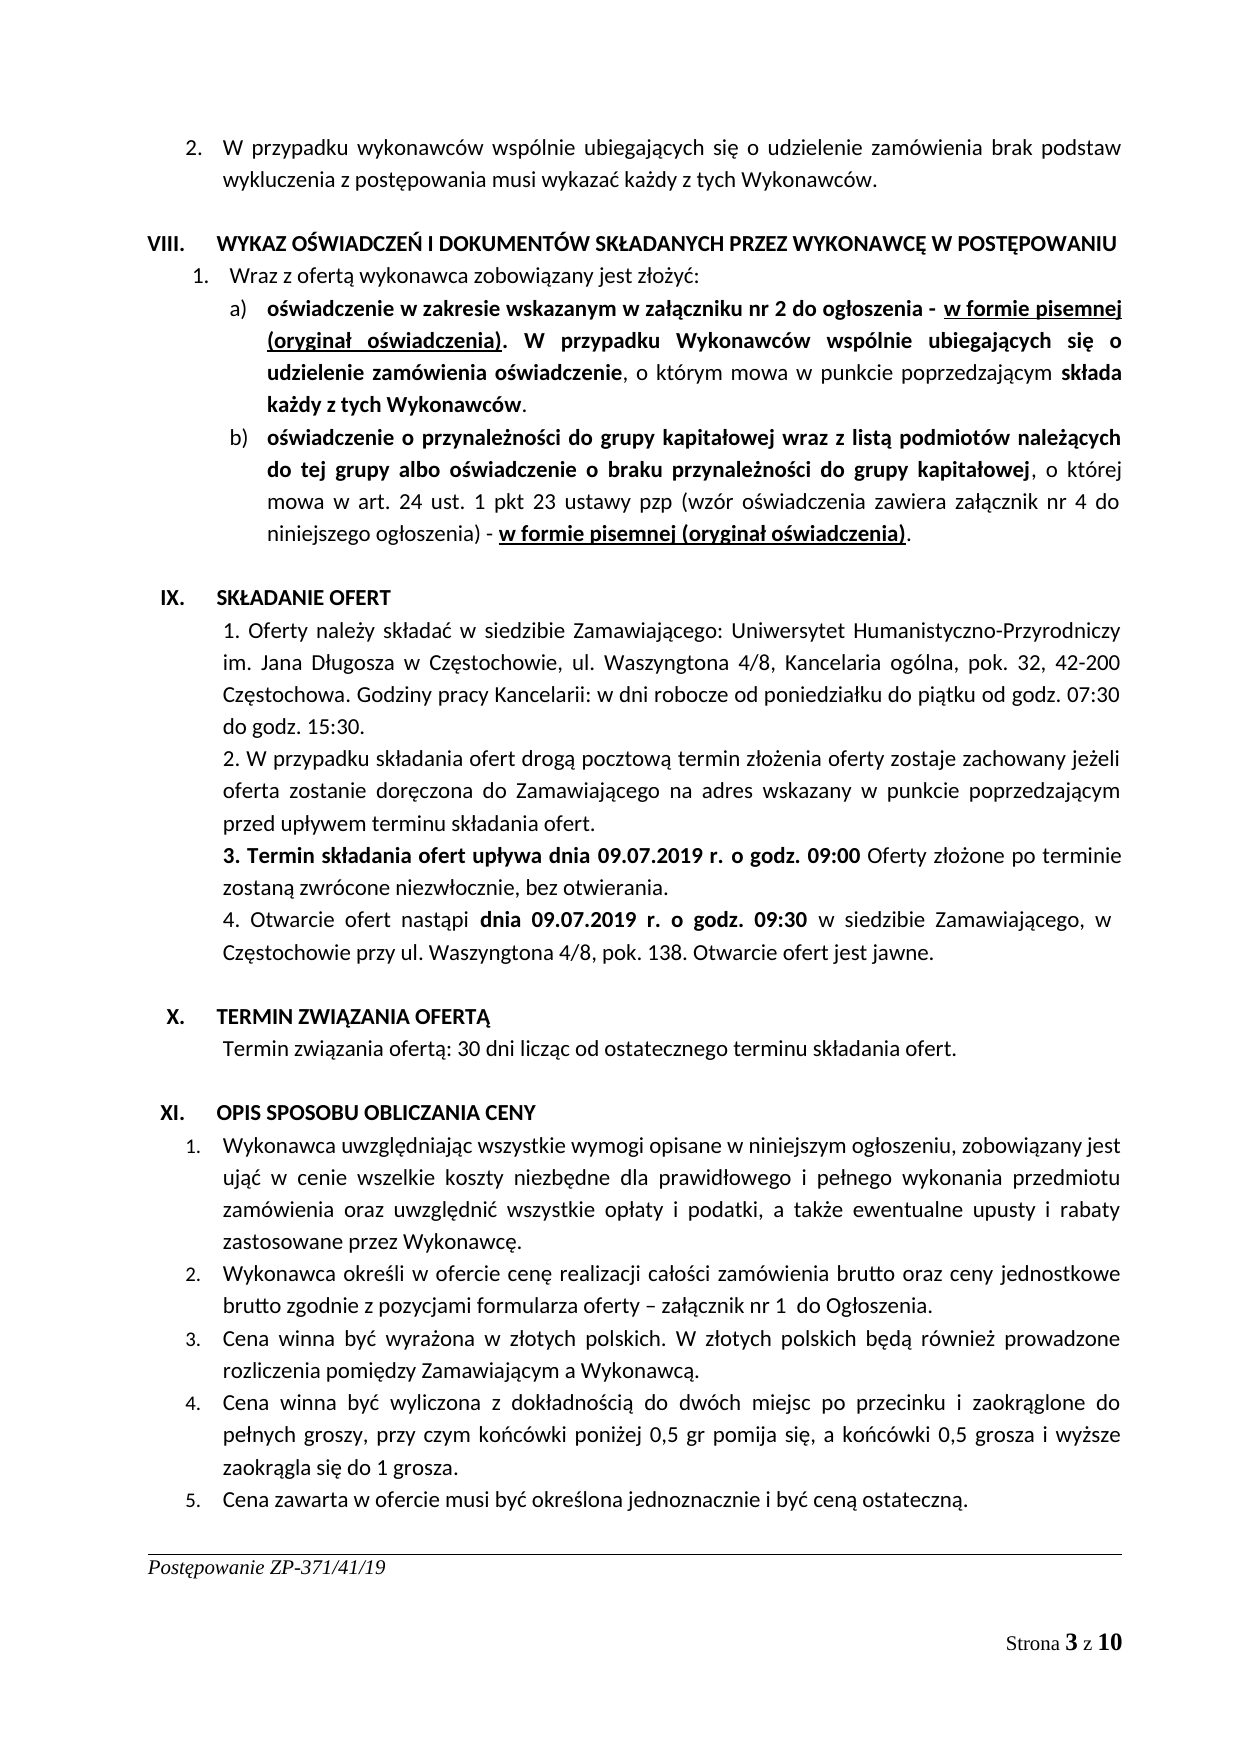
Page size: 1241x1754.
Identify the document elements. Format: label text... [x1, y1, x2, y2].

text 3. Termin składania ofert upływa dnia 09.07.2019 r. o godz. 09:00 Oferty złożone po terminie zostaną zwrócone niezwłocznie, bez otwierania. [223, 841, 1122, 901]
list Wykonawca określi w ofercie cenę realizacji całości zamówienia brutto oraz ceny jednostkowe brutto zgodnie z pozycjami formularza oferty – załącznik nr 1 do Ogłoszenia. [185, 1259, 1122, 1320]
list Wykonawca uwzględniając wszystkie wymogi opisane w niniejszym ogłoszeniu, zobowiązany jest ująć w cenie wszelkie koszty niezbędne dla prawidłowego i pełnego wykonania przedmiotu zamówienia oraz uwzględnić wszystkie opłaty i podatki, a także ewentualne upusty i rabaty zastosowane przez Wykonawcę. [185, 1131, 1122, 1255]
list TERMIN ZWIĄZANIA OFERTĄ [185, 1002, 1122, 1030]
list Wraz z ofertą wykonawca zobowiązany jest złożyć: [192, 262, 1122, 290]
text 1. Oferty należy składać w siedzibie Zamawiającego: Uniwersytet Humanistyczno-Przyrodniczy im. Jana Długosza w Częstochowie, ul. Waszyngtona 4/8, Kancelaria ogólna, pok. 32, 42-200 Częstochowa. Godziny pracy Kancelarii: w dni robocze od poniedziałku do piątku od godz. 07:30 do godz. 15:30. [223, 616, 1122, 740]
list Cena zawarta w ofercie musi być określona jednoznacznie i być ceną ostateczną. [185, 1485, 1122, 1513]
list WYKAZ OŚWIADCZEŃ I DOKUMENTÓW SKŁADANYCH PRZEZ WYKONAWCĘ W POSTĘPOWANIU [185, 229, 1122, 257]
list oświadczenie o przynależności do grupy kapitałowej wraz z listą podmiotów należących do tej grupy albo oświadczenie o braku przynależności do grupy kapitałowej, o której mowa w art. 24 ust. 1 pkt 23 ustawy pzp (wzór oświadczenia zawiera załącznik nr 4 do niniejszego ogłoszenia) - w formie pisemnej (oryginał oświadczenia). [229, 423, 1122, 547]
list W przypadku wykonawców wspólnie ubiegających się o udzielenie zamówienia brak podstaw wykluczenia z postępowania musi wykazać każdy z tych Wykonawców. [185, 133, 1122, 193]
list OPIS SPOSOBU OBLICZANIA CENY [185, 1098, 1122, 1127]
text 4. Otwarcie ofert nastąpi dnia 09.07.2019 r. o godz. 09:30 w siedzibie Zamawiającego, w Częstochowie przy ul. Waszyngtona 4/8, pok. 138. Otwarcie ofert jest jawne. [223, 905, 1122, 966]
list Cena winna być wyrażona w złotych polskich. W złotych polskich będą również prowadzone rozliczenia pomiędzy Zamawiającym a Wykonawcą. [185, 1324, 1122, 1384]
list Cena winna być wyliczona z dokładnością do dwóch miejsc po przecinku i zaokrąglone do pełnych groszy, przy czym końcówki poniżej 0,5 gr pomija się, a końcówki 0,5 grosza i wyższe zaokrągla się do 1 grosza. [185, 1388, 1122, 1481]
text 2. W przypadku składania ofert drogą pocztową termin złożenia oferty zostaje zachowany jeżeli oferta zostanie doręczona do Zamawiającego na adres wskazany w punkcie poprzedzającym przed upływem terminu składania ofert. [223, 744, 1122, 837]
text Termin związania ofertą: 30 dni licząc od ostatecznego terminu składania ofert. [223, 1034, 1122, 1062]
list oświadczenie w zakresie wskazanym w załączniku nr 2 do ogłoszenia - w formie pisemnej (oryginał oświadczenia). W przypadku Wykonawców wspólnie ubiegających się o udzielenie zamówienia oświadczenie, o którym mowa w punkcie poprzedzającym składa każdy z tych Wykonawców. [229, 294, 1122, 418]
list SKŁADANIE OFERT [185, 583, 1122, 612]
